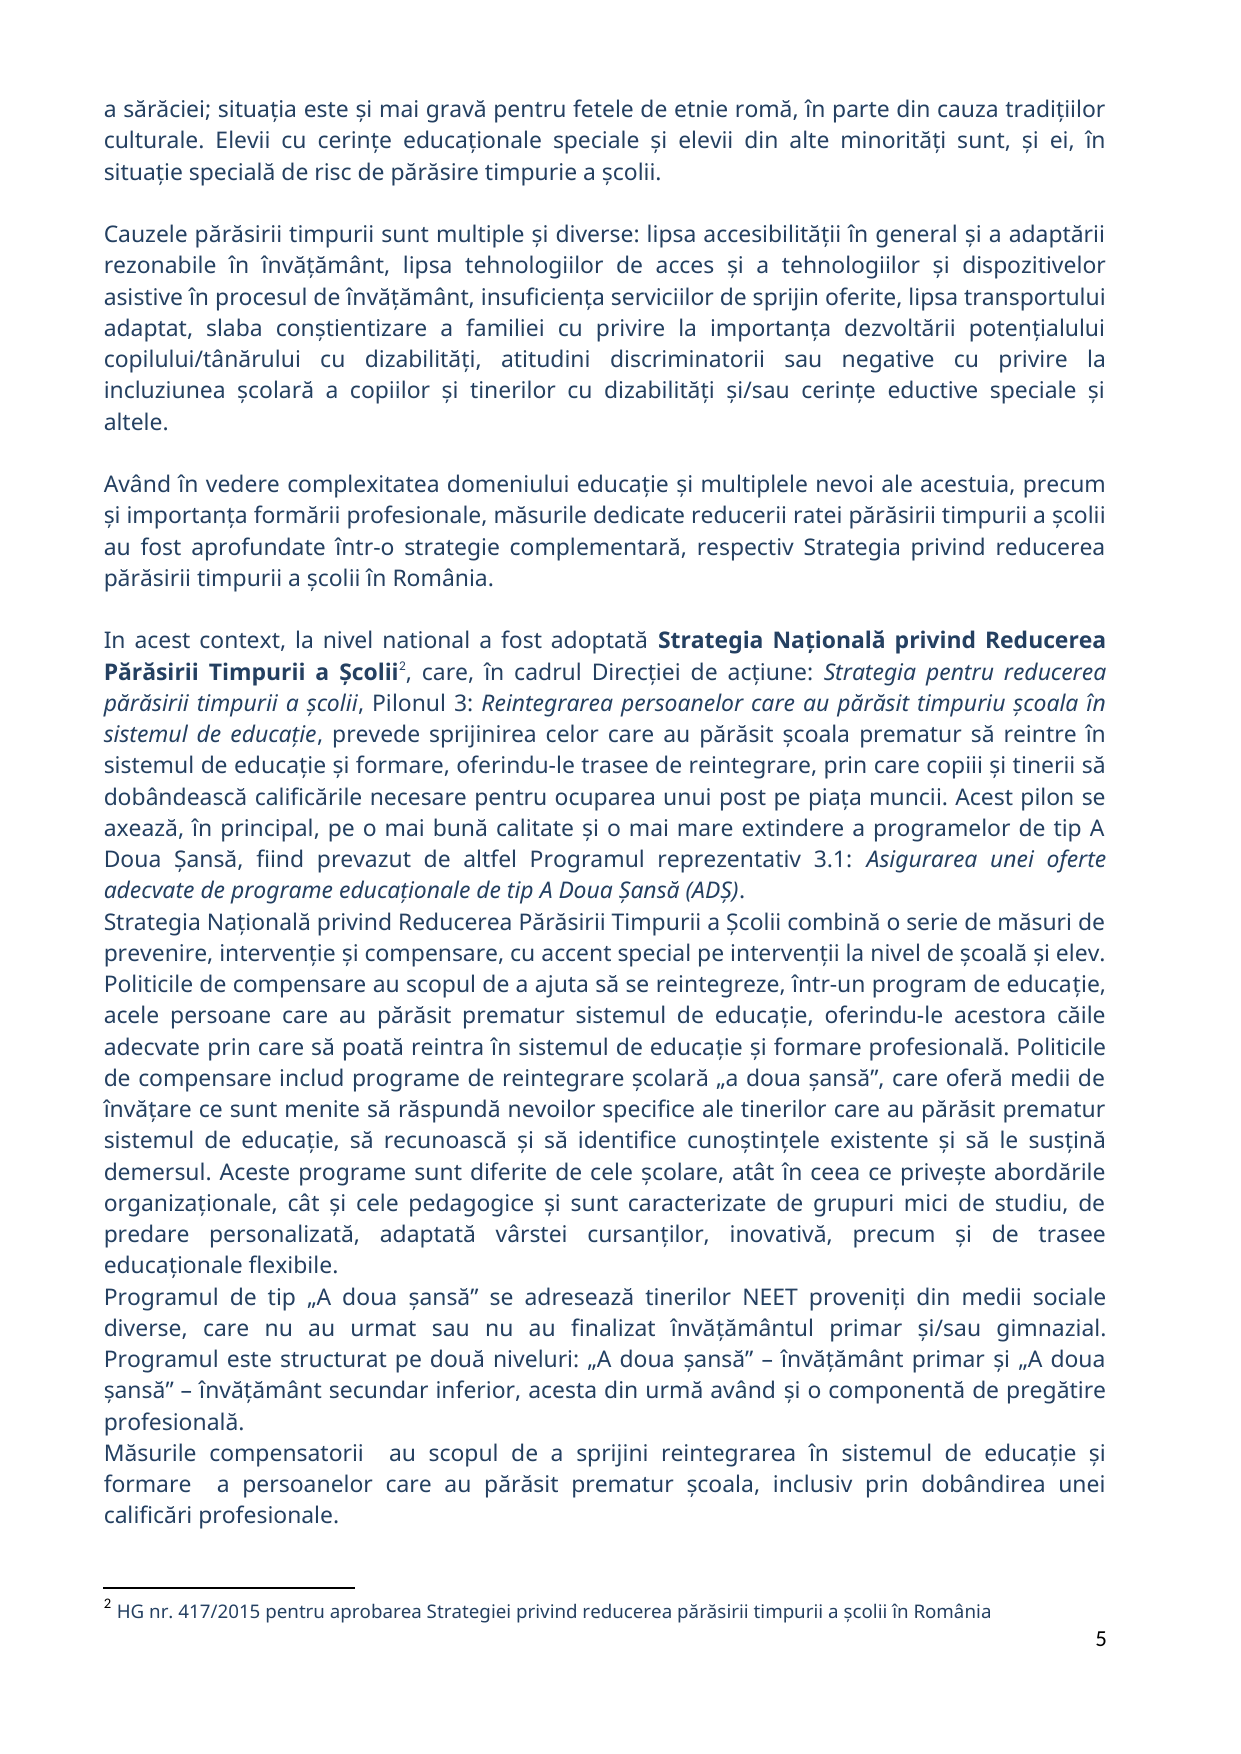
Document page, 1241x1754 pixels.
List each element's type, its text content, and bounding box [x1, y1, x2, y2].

text In acest context, la nivel national a fost adoptată Strategia Națională privind Reducerea Părăsirii Timpurii a Școlii, care, în cadrul Direcției de acțiune: Strategia pentru reducerea părăsirii timpurii a școlii, Pilonul 3: Reintegrarea persoanelor care au părăsit timpuriu școala în sistemul de educație, prevede sprijinirea celor care au părăsit școala prematur să reintre în sistemul de educație și formare, oferindu-le trasee de reintegrare, prin care copiii și tinerii să dobândească calificările necesare pentru ocuparea unui post pe piața muncii. Acest pilon se axează, în principal, pe o mai bună calitate și o mai mare extindere a programelor de tip A Doua Șansă, fiind prevazut de altfel Programul reprezentativ 3.1: Asigurarea unei oferte adecvate de programe educaționale de tip A Doua Șansă (ADȘ). [103, 624, 1107, 906]
text Strategia Națională privind Reducerea Părăsirii Timpurii a Școlii combină o serie de măsuri de prevenire, intervenție și compensare, cu accent special pe intervenții la nivel de școală și elev. Politicile de compensare au scopul de a ajuta să se reintegreze, într-un program de educaţie, acele persoane care au părăsit prematur sistemul de educaţie, oferindu-le acestora căile adecvate prin care să poată reintra în sistemul de educaţie și formare profesională. Politicile de compensare includ programe de reintegrare școlară „a doua șansă”, care oferă medii de învăţare ce sunt menite să răspundă nevoilor specifice ale tinerilor care au părăsit prematur sistemul de educaţie, să recunoască și să identifice cunoștinţele existente și să le susţină demersul. Aceste programe sunt diferite de cele școlare, atât în ceea ce privește abordările organizaţionale, cât și cele pedagogice și sunt caracterizate de grupuri mici de studiu, de predare personalizată, adaptată vârstei cursanţilor, inovativă, precum și de trasee educaţionale flexibile. [103, 906, 1107, 1281]
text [103, 93, 1107, 187]
text Programul de tip „A doua şansă” se adresează tinerilor NEET proveniţi din medii sociale diverse, care nu au urmat sau nu au finalizat învăţământul primar și/sau gimnazial. Programul este structurat pe două niveluri: „A doua şansă” – învăţământ primar şi „A doua şansă” – învăţământ secundar inferior, acesta din urmă având şi o componentă de pregătire profesională. [103, 1281, 1107, 1437]
list Având în vedere complexitatea domeniului educație și multiplele nevoi ale acestuia, precum și importanța formării profesionale, măsurile dedicate reducerii ratei părăsirii timpurii a școlii au fost aprofundate într-o strategie complementară, respectiv Strategia privind reducerea părăsirii timpurii a școlii în România. [103, 468, 1107, 593]
text Măsurile compensatorii au scopul de a sprijini reintegrarea în sistemul de educație și formare a persoanelor care au părăsit prematur școala, inclusiv prin dobândirea unei calificări profesionale. [103, 1437, 1107, 1531]
text Cauzele părăsirii timpurii sunt multiple și diverse: lipsa accesibilității în general și a adaptării rezonabile în învățământ, lipsa tehnologiilor de acces și a tehnologiilor și dispozitivelor asistive în procesul de învățământ, insuficiența serviciilor de sprijin oferite, lipsa transportului adaptat, slaba conștientizare a familiei cu privire la importanța dezvoltării potențialului copilului/tânărului cu dizabilități, atitudini discriminatorii sau negative cu privire la incluziunea școlară a copiilor și tinerilor cu dizabilități și/sau cerințe eductive speciale și altele. [103, 218, 1107, 437]
